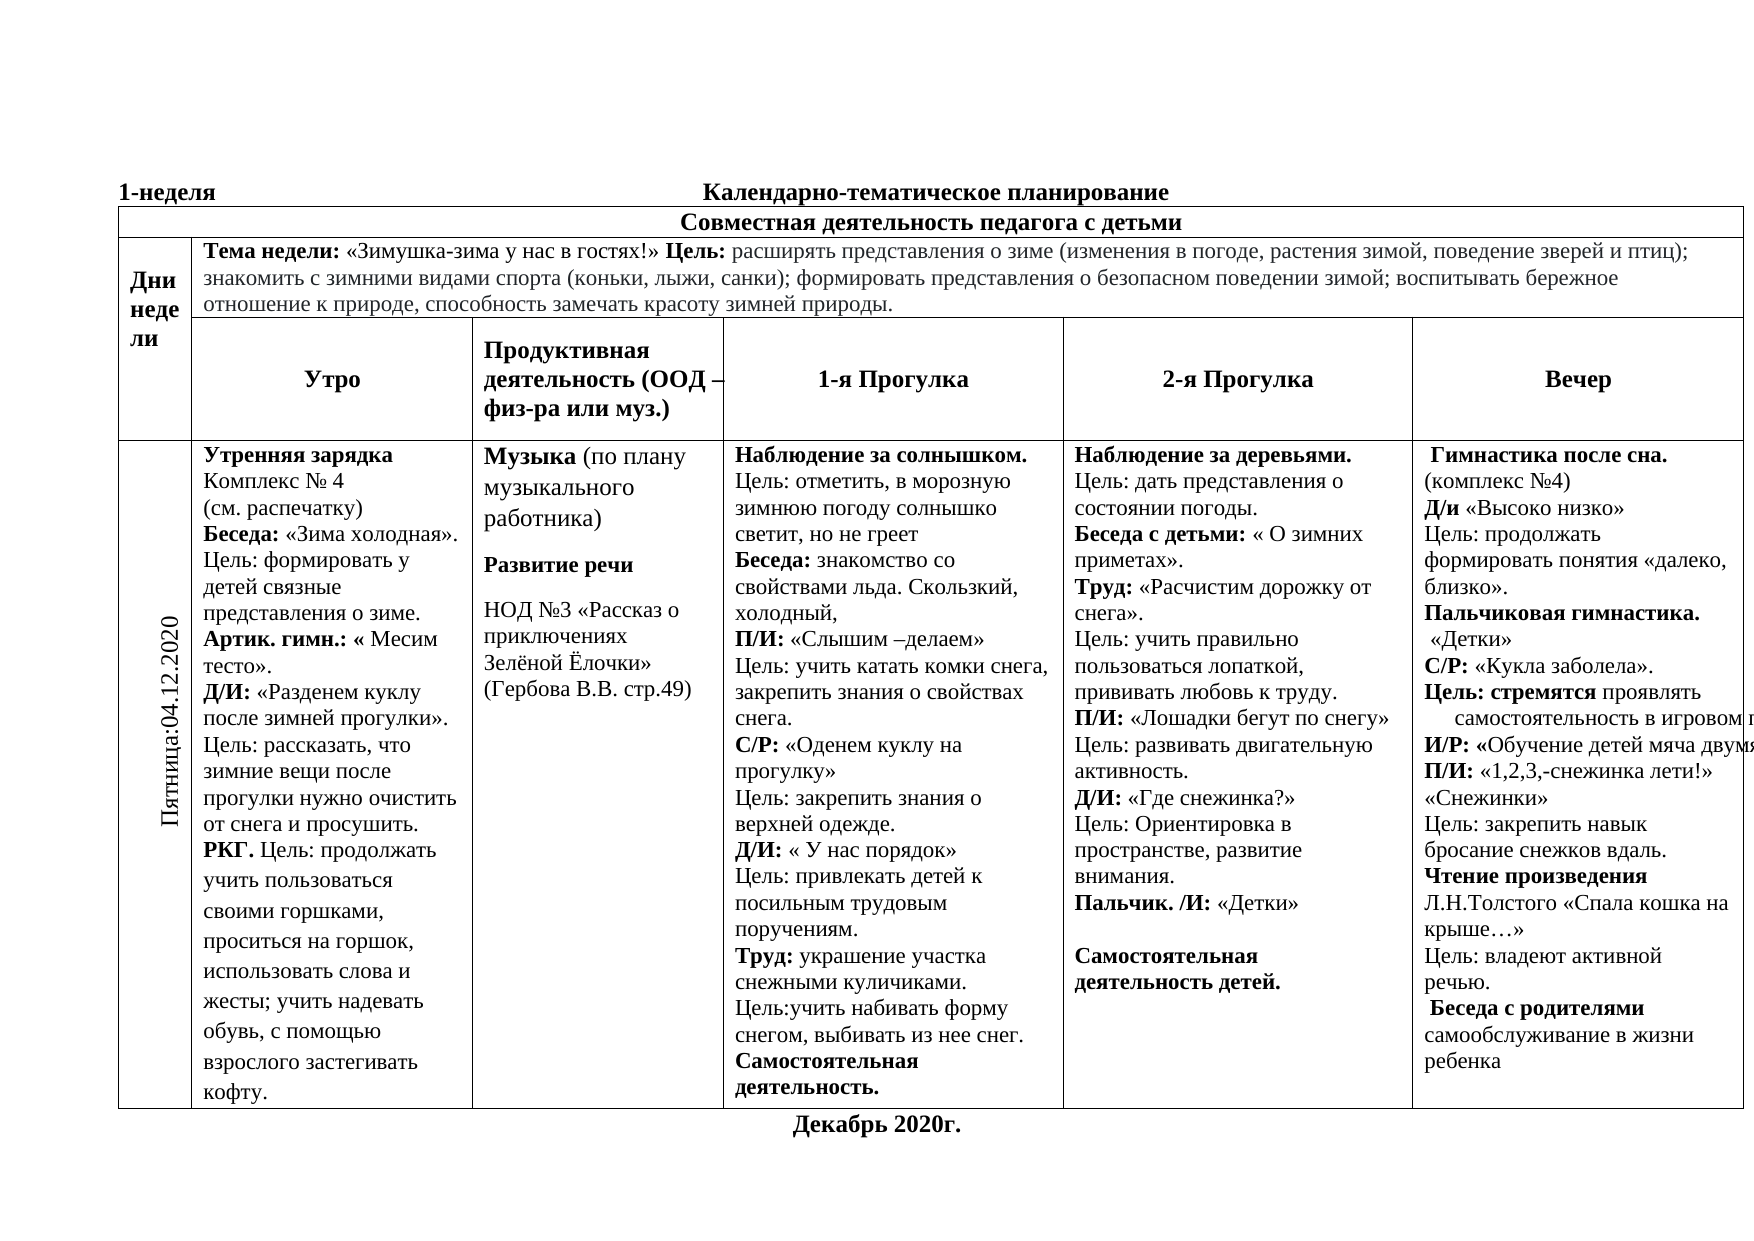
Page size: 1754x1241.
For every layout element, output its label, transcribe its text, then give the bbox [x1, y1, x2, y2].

text Декабрь 2020г. [118, 1109, 1636, 1138]
table_cell Утренняя зарядка Комплекс № 4 (см. распечатку) Беседа: «Зима холодная». Цель: формировать у детей связные представления о зиме. Артик. гимн.: « Месим тесто». Д/И: «Разденем куклу после зимней прогулки». Цель: рассказать, что зимние вещи после прогулки нужно очистить от снега и просушить. РКГ. Цель: продолжать учить пользоваться своими горшками, проситься на горшок, использовать слова и жесты; учить надевать обувь, с помощью взрослого застегивать кофту. [192, 441, 472, 1108]
table_cell Вечер [1413, 318, 1743, 440]
table_cell Пятница:04.12.2020 [119, 441, 191, 1108]
table_cell Музыка (по плану музыкального работника) Развитие речи НОД №3 «Рассказ о приключениях Зелёной Ёлочки» (Гербова В.В. стр.49) [473, 441, 723, 1108]
table_cell Продуктивная деятельность (ООД – физ-ра или муз.) [473, 318, 723, 440]
table_header Совместная деятельность педагога с детьми [119, 207, 1743, 237]
table_cell 1-я Прогулка [724, 318, 1063, 440]
text 1-неделя Календарно-тематическое планирование [118, 177, 1636, 206]
table_cell Утро [192, 318, 472, 440]
table_cell Дни недели [119, 238, 191, 440]
table_cell 2-я Прогулка [1064, 318, 1412, 440]
table_cell Наблюдение за солнышком. Цель: отметить, в морозную зимнюю погоду солнышко светит, но не греет Беседа: знакомство со свойствами льда. Скользкий, холодный, П/И: «Слышим –делаем» Цель: учить катать комки снега, закрепить знания о свойствах снега. С/Р: «Оденем куклу на прогулку» Цель: закрепить знания о верхней одежде. Д/И: « У нас порядок» Цель: привлекать детей к посильным трудовым поручениям. Труд: украшение участка снежными куличиками. Цель:учить набивать форму снегом, выбивать из нее снег. Самостоятельная деятельность. [724, 441, 1063, 1108]
table_cell Тема недели: «Зимушка-зима у нас в гостях!» Цель: расширять представления о зиме (изменения в погоде, растения зимой, поведение зверей и птиц); знакомить с зимними видами спорта (коньки, лыжи, санки); формировать представления о безопасном поведении зимой; воспитывать бережное отношение к природе, способность замечать красоту зимней природы. [192, 238, 732, 317]
table_cell Тема недели: «Зимушка-зима у нас в гостях!» Цель: расширять представления о зиме (изменения в погоде, растения зимой, поведение зверей и птиц); знакомить с зимними видами спорта (коньки, лыжи, санки); формировать представления о безопасном поведении зимой; воспитывать бережное отношение к природе, способность замечать красоту зимней природы. [894, 238, 1743, 317]
table_cell Наблюдение за деревьями. Цель: дать представления о состоянии погоды. Беседа с детьми: « О зимних приметах». Труд: «Расчистим дорожку от снега». Цель: учить правильно пользоваться лопаткой, прививать любовь к труду. П/И: «Лошадки бегут по снегу» Цель: развивать двигательную активность. Д/И: «Где снежинка?» Цель: Ориентировка в пространстве, развитие внимания. Пальчик. /И: «Детки» Самостоятельная деятельность детей. [1064, 441, 1412, 1108]
table_cell Гимнастика после сна. (комплекс №4) Д/и «Высоко низко» Цель: продолжать формировать понятия «далеко, близко». Пальчиковая гимнастика. «Детки» С/Р: «Кукла заболела». Цель: стремятся проявлять самостоятельность в игровом поведении. И/Р: «Обучение детей мяча двумя руками» П/И: «1,2,3,-снежинка лети!» «Снежинки» Цель: закрепить навык бросание снежков вдаль. Чтение произведения Л.Н.Толстого «Спала кошка на крыше…» Цель: владеют активной речью. Беседа с родителями самообслуживание в жизни ребенка [1413, 441, 1743, 1108]
